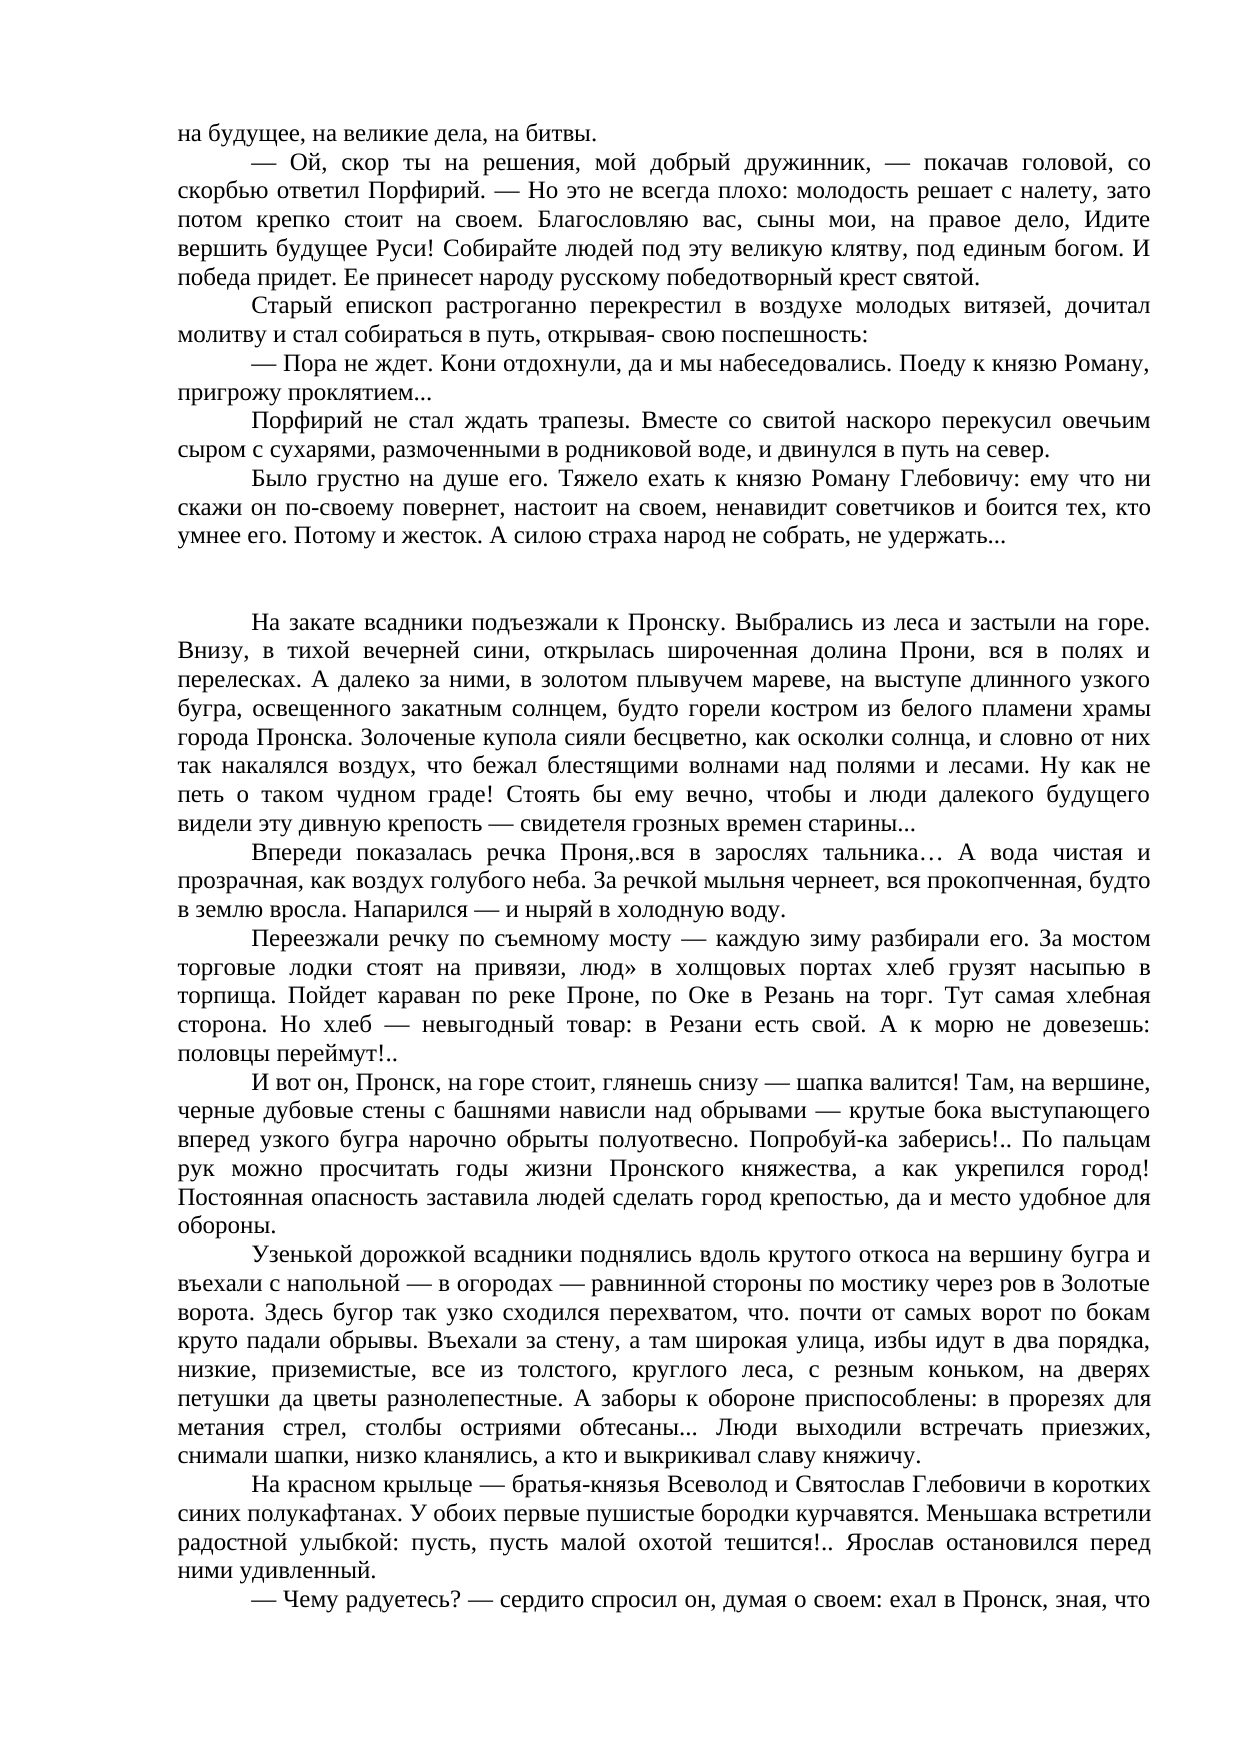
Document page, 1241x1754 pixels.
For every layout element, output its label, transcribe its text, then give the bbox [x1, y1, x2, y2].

text Переезжали речку по съемному мосту — каждую зиму разбирали его. За мостом торговые лодки стоят на привязи, люд» в холщовых портах хлеб грузят насыпью в торпища. Пойдет караван по реке Проне, по Оке в Резань на торг. Тут самая хлебная сторона. Но хлеб — невыгодный товар: в Резани есть свой. А к морю не довезешь: половцы переймут!.. [177, 923, 1152, 1067]
text — Ой, скор ты на решения, мой добрый дружинник, — покачав головой, со скорбью ответил Порфирий. — Но это не всегда плохо: молодость решает с налету, зато потом крепко стоит на своем. Благословляю вас, сыны мои, на правое дело, Идите вершить будущее Руси! Собирайте людей под эту великую клятву, под единым богом. И победа придет. Ее принесет народу русскому победотворный крест святой. [177, 147, 1152, 291]
text Порфирий не стал ждать трапезы. Вместе со свитой наскоро перекусил овечьим сыром с сухарями, размоченными в родниковой воде, и двинулся в путь на север. [177, 406, 1152, 463]
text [177, 1584, 1152, 1613]
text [177, 118, 1152, 147]
text И вот он, Пронск, на горе стоит, глянешь снизу — шапка валится! Там, на вершине, черные дубовые стены с башнями нависли над обрывами — крутые бока выступающего вперед узкого бугра нарочно обрыты полуотвесно. Попробуй-ка заберись!.. По пальцам рук можно просчитать годы жизни Пронского княжества, а как укрепился город! Постоянная опасность заставила людей сделать город крепостью, да и место удобное для обороны. [177, 1067, 1152, 1239]
text Старый епископ растроганно перекрестил в воздухе молодых витязей, дочитал молитву и стал собираться в путь, открывая- свою поспешность: [177, 291, 1152, 348]
text На красном крыльце — братья-князья Всеволод и Святослав Глебовичи в коротких синих полукафтанах. У обоих первые пушистые бородки курчавятся. Меньшака встретили радостной улыбкой: пусть, пусть малой охотой тешится!.. Ярослав остановился перед ними удивленный. [177, 1469, 1152, 1584]
text Было грустно на душе его. Тяжело ехать к князю Роману Глебовичу: ему что ни скажи он по-своему повернет, настоит на своем, ненавидит советчиков и боится тех, кто умнее его. Потому и жесток. А силою страха народ не собрать, не удержать... [177, 463, 1152, 549]
text На закате всадники подъезжали к Пронску. Выбрались из леса и застыли на горе. Внизу, в тихой вечерней сини, открылась широченная долина Прони, вся в полях и перелесках. А далеко за ними, в золотом плывучем мареве, на выступе длинного узкого бугра, освещенного закатным солнцем, будто горели костром из белого пламени храмы города Пронска. Золоченые купола сияли бесцветно, как осколки солнца, и словно от них так накалялся воздух, что бежал блестящими волнами над полями и лесами. Ну как не петь о таком чудном граде! Стоять бы ему вечно, чтобы и люди далекого будущего видели эту дивную крепость — свидетеля грозных времен старины... [177, 607, 1152, 837]
text Узенькой дорожкой всадники поднялись вдоль крутого откоса на вершину бугра и въехали с напольной — в огородах — равнинной стороны по мостику через ров в Золотые ворота. Здесь бугор так узко сходился перехватом, что. почти от самых ворот по бокам круто падали обрывы. Въехали за стену, а там широкая улица, избы идут в два порядка, низкие, приземистые, все из толстого, круглого леса, с резным коньком, на дверях петушки да цветы разнолепестные. А заборы к обороне приспособлены: в прорезях для метания стрел, столбы остриями обтесаны... Люди выходили встречать приезжих, снимали шапки, низко кланялись, а кто и выкрикивал славу княжичу. [177, 1239, 1152, 1469]
text — Пора не ждет. Кони отдохнули, да и мы набеседовались. Поеду к князю Роману, пригрожу проклятием... [177, 348, 1152, 406]
text Впереди показалась речка Проня,.вся в зарослях тальника… А вода чистая и прозрачная, как воздух голубого неба. За речкой мыльня чернеет, вся прокопченная, будто в землю вросла. Напарился — и ныряй в холодную воду. [177, 837, 1152, 923]
